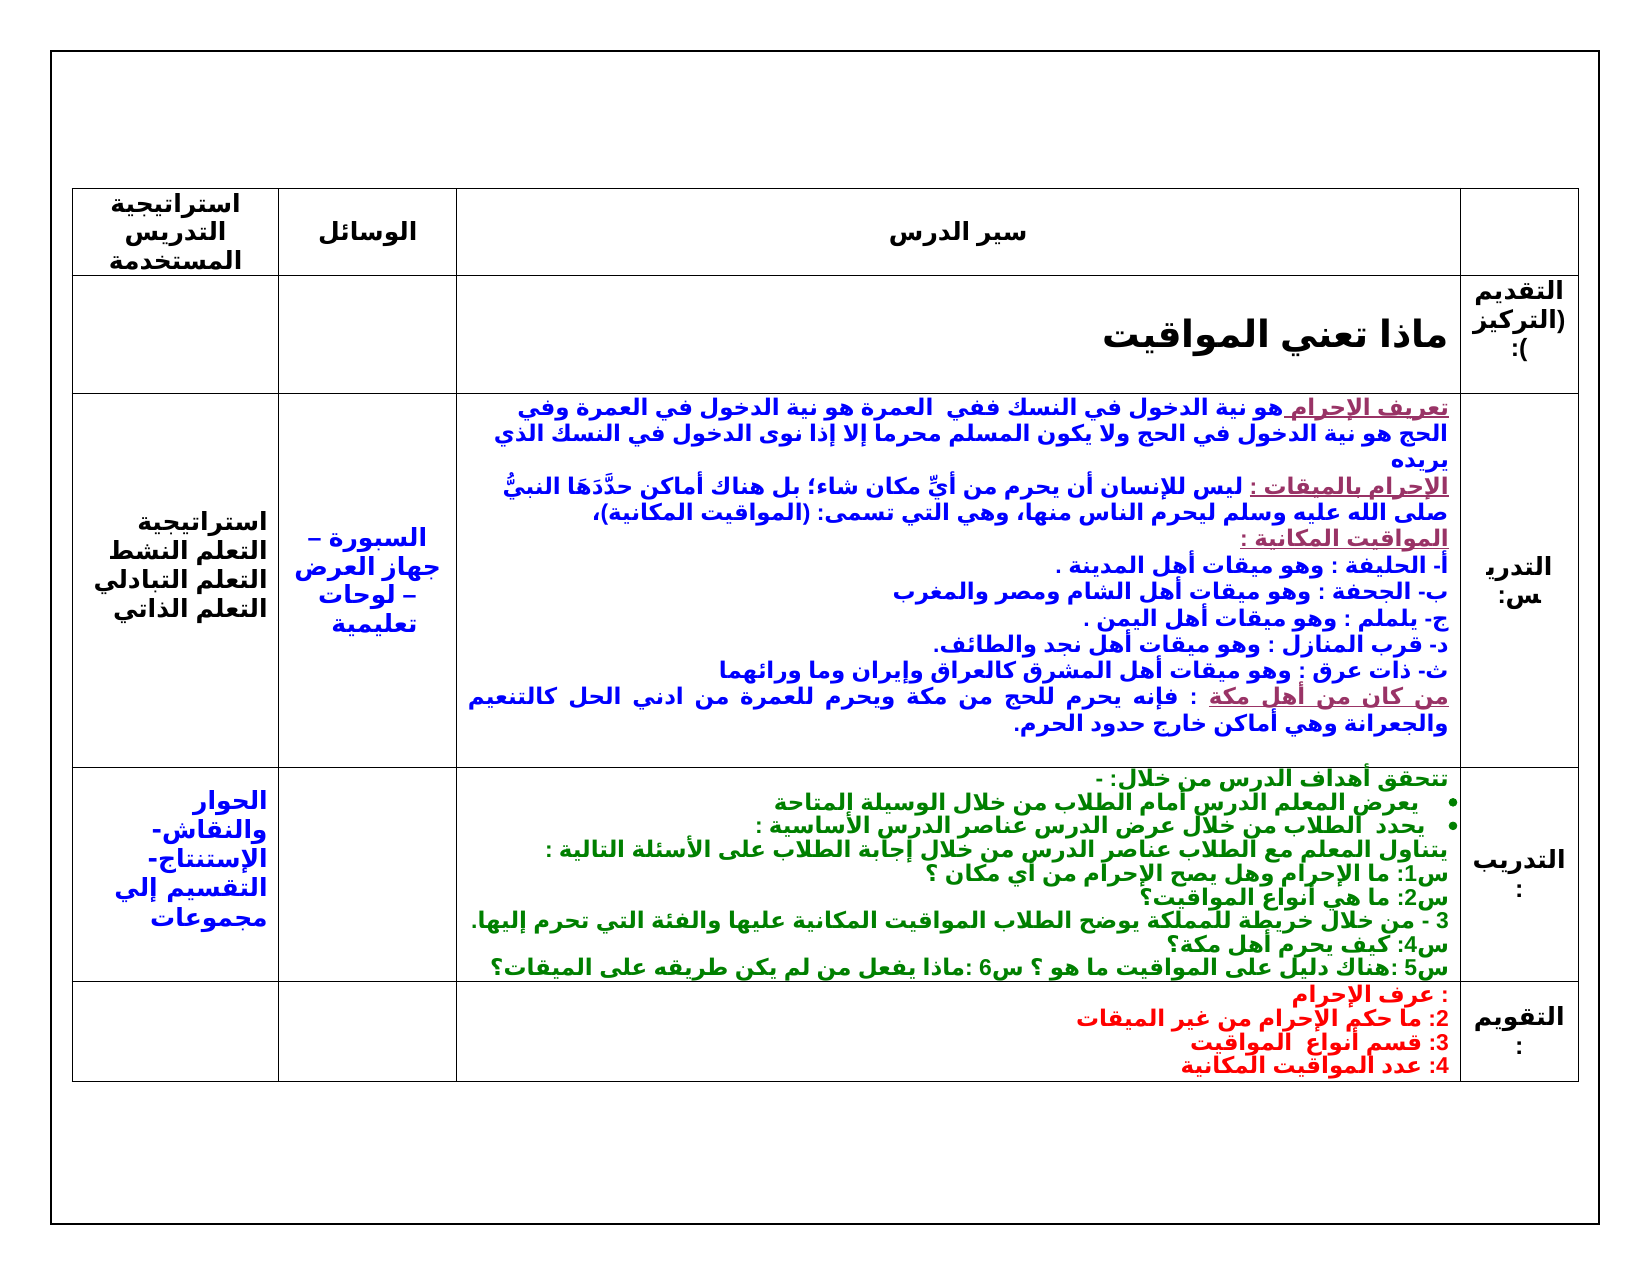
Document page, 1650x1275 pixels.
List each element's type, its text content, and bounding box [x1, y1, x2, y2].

table_cell ماذا تعني المواقيت [457, 276, 1460, 393]
table_cell [279, 982, 456, 1081]
table_cell [279, 276, 456, 393]
table_cell تعريف الإحرام هو نية الدخول في النسك ففي العمرة هو نية الدخول في العمرة وفي الحج هو نية الدخول في الحج ولا يكون المسلم محرما إلا إذا نوى الدخول في النسك الذي يريده الإحرام بالميقات : ليس للإنسان أن يحرم من أيِّ مكان شاء؛ بل هناك أماكن حدَّدَهَا النبيُّ صلى الله عليه وسلم ليحرم الناس منها، وهي التي تسمى: (المواقيت المكانية)، المواقيت المكانية : أ- الحليفة : وهو ميقات أهل المدينة . ب- الجحفة : وهو ميقات أهل الشام ومصر والمغرب ج- يلملم : وهو ميقات أهل اليمن . د- قرب المنازل : وهو ميقات أهل نجد والطائف. ث- ذات عرق : وهو ميقات أهل المشرق كالعراق وإيران وما ورائهما من كان من أهل مكة : فإنه يحرم للحج من مكة ويحرم للعمرة من ادني الحل كالتنعيم والجعرانة وهي أماكن خارج حدود الحرم. [457, 394, 1460, 767]
table_cell الحوار والنقاش- الإستنتاج- التقسيم إلي مجموعات [73, 768, 278, 981]
table_header استراتيجية التدريس المستخدمة [73, 189, 278, 275]
table_cell التدريس: [1461, 394, 1578, 767]
table_cell التقديم (التركيز): [1461, 276, 1578, 393]
table_header سير الدرس [457, 189, 1460, 275]
table_cell استراتيجية التعلم النشط التعلم التبادلي التعلم الذاتي [73, 394, 278, 767]
table_header [1461, 189, 1578, 275]
table_cell السبورة – جهاز العرض – لوحات تعليمية [279, 394, 456, 767]
table_cell تتحقق أهداف الدرس من خلال: - يعرض المعلم الدرس أمام الطلاب من خلال الوسيلة المتاحة يحدد الطلاب من خلال عرض الدرس عناصر الدرس الأساسية : يتناول المعلم مع الطلاب عناصر الدرس من خلال إجابة الطلاب على الأسئلة التالية : س1: ما الإحرام وهل يصح الإحرام من أي مكان ؟ س2: ما هي أنواع المواقيت؟ 3 - من خلال خريطة للمملكة يوضح الطلاب المواقيت المكانية عليها والفئة التي تحرم إليها. س4: كيف يحرم أهل مكة؟ س5 :هناك دليل على المواقيت ما هو ؟ س6 :ماذا يفعل من لم يكن طريقه على الميقات؟ [457, 768, 1460, 981]
table_cell [279, 768, 456, 981]
table_cell [73, 276, 278, 393]
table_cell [457, 982, 1460, 1081]
table_cell التدريب: [1461, 768, 1578, 981]
table_cell [73, 982, 278, 1081]
table_cell التقويم: [1461, 982, 1578, 1081]
table_header الوسائل [279, 189, 456, 275]
